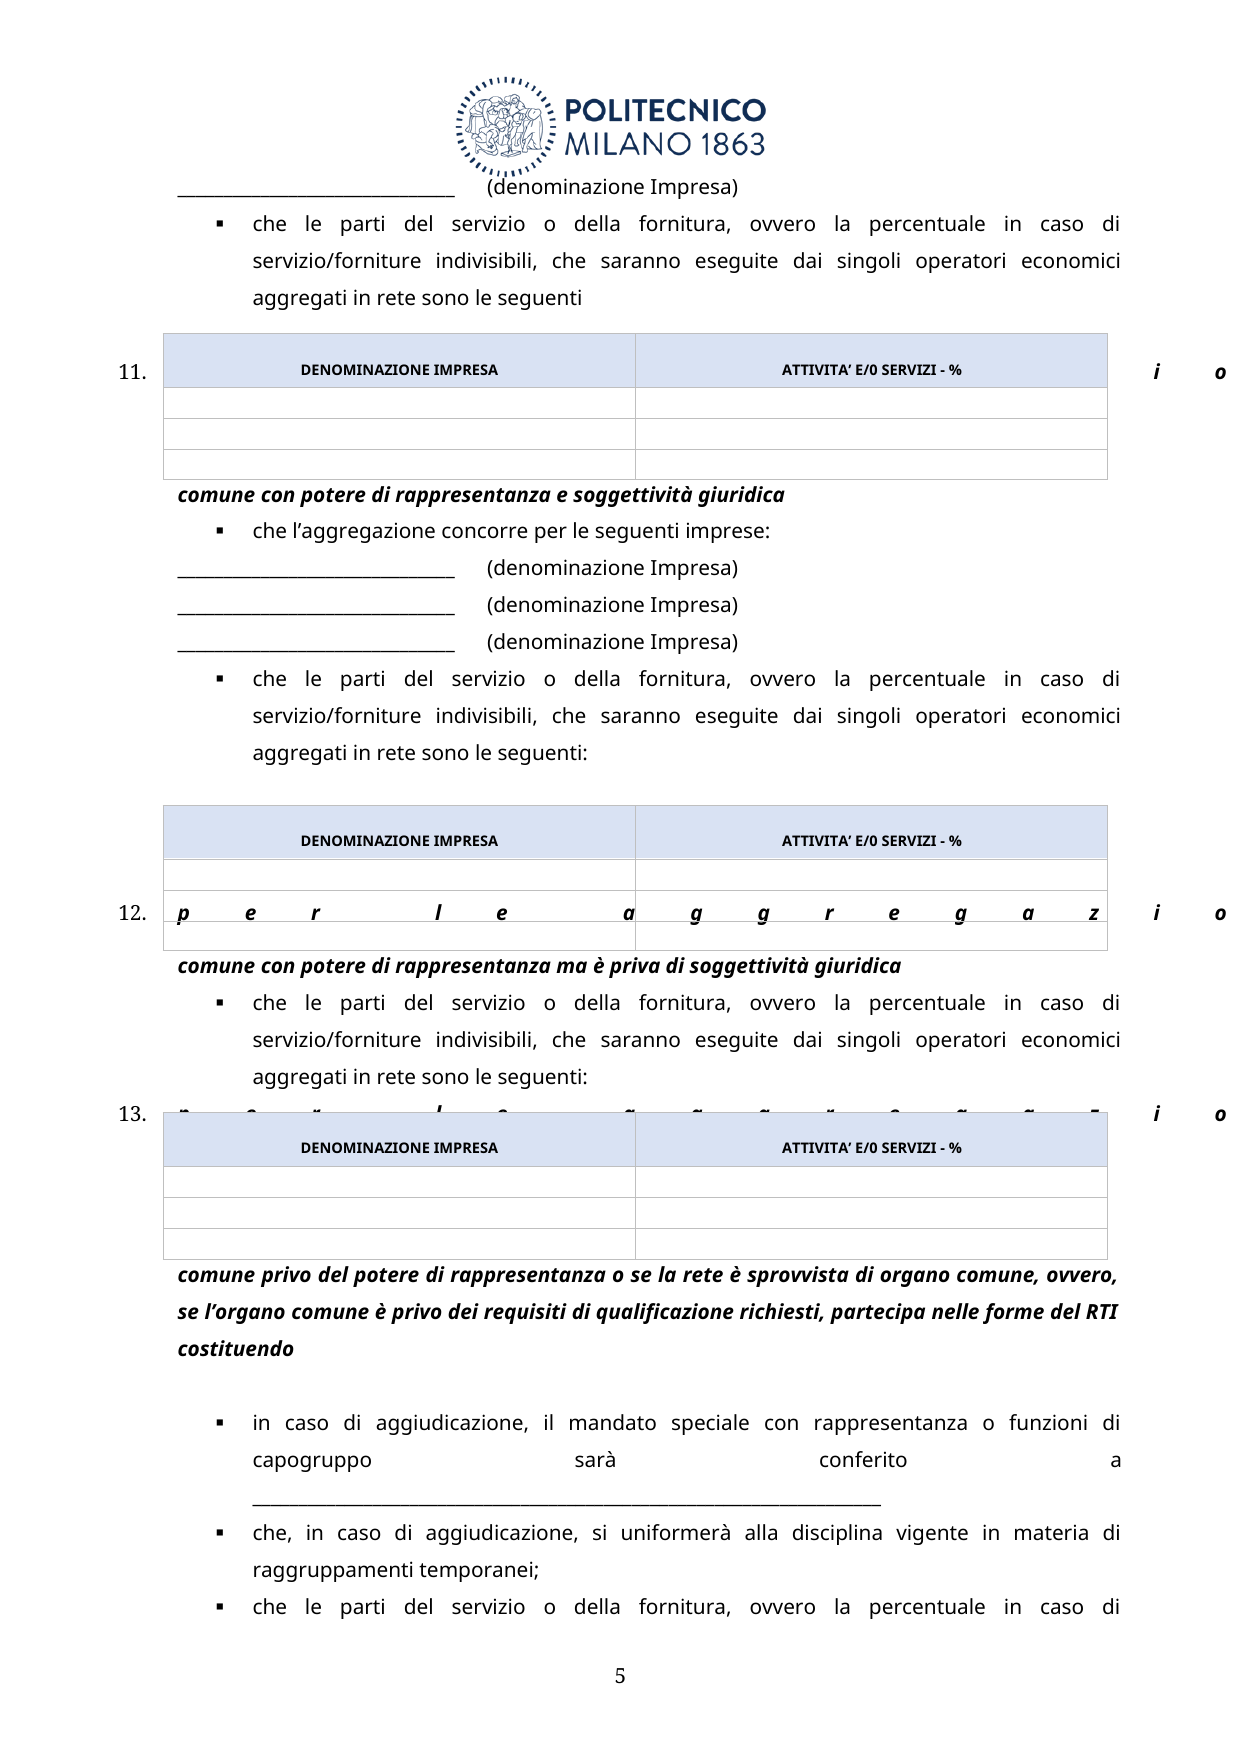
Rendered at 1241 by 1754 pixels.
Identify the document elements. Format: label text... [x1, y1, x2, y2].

table_cell [164, 891, 635, 921]
list che l’aggregazione concorre per le seguenti imprese: [215, 517, 1122, 545]
table_header DENOMINAZIONE IMPRESA [164, 806, 635, 858]
table_header ATTIVITA’ E/0 SERVIZI - % [636, 334, 1107, 387]
table_cell [636, 450, 1107, 479]
table_cell [164, 1167, 635, 1197]
table_cell [636, 1198, 1107, 1228]
list per le aggregazioni di imprese aderenti al contratto di rete, se la rete è dotata di un organo comune con potere di rappresentanza e soggettività giuridica [118, 357, 1122, 508]
list per le aggregazioni di imprese aderenti al contratto di rete, se la rete è dotata di un organo comune privo del potere di rappresentanza o se la rete è sprovvista di organo comune, ovvero, se l’organo comune è privo dei requisiti di qualificazione richiesti, partecipa nelle forme del RTI costituendo [118, 1099, 1122, 1363]
table_cell [636, 388, 1107, 418]
list ______________________________ (denominazione Impresa) [177, 553, 1122, 582]
table_cell [636, 419, 1107, 449]
table_cell [636, 1167, 1107, 1197]
list ______________________________ (denominazione Impresa) [177, 172, 1122, 201]
table_cell [164, 1229, 635, 1259]
table_cell [164, 450, 635, 479]
table_cell [636, 922, 1107, 950]
table_header ATTIVITA’ E/0 SERVIZI - % [636, 1113, 1107, 1166]
list che, in caso di aggiudicazione, si uniformerà alla disciplina vigente in materia di raggruppamenti temporanei; [215, 1518, 1122, 1584]
table_header ATTIVITA’ E/0 SERVIZI - % [636, 806, 1107, 858]
table_cell [636, 1229, 1107, 1259]
table_cell [636, 891, 1107, 921]
list che le parti del servizio o della fornitura, ovvero la percentuale in caso di servizio/forniture indivisibili, che saranno eseguite dai singoli operatori economici aggregati in rete sono le seguenti [215, 209, 1122, 311]
table_cell [164, 1198, 635, 1228]
list ______________________________ (denominazione Impresa) [177, 590, 1122, 619]
table_header DENOMINAZIONE IMPRESA [164, 334, 635, 387]
table_cell [164, 922, 635, 950]
table_cell [164, 388, 635, 418]
list per le aggregazioni di imprese aderenti al contratto di rete, se la rete è dotata di un organo comune con potere di rappresentanza ma è priva di soggettività giuridica [118, 898, 1122, 980]
list ______________________________ (denominazione Impresa) [177, 627, 1122, 656]
table_cell [164, 419, 635, 449]
table_cell [164, 860, 635, 890]
picture [452, 73, 772, 172]
table_cell [636, 860, 1107, 890]
table_header DENOMINAZIONE IMPRESA [164, 1113, 635, 1166]
list in caso di aggiudicazione, il mandato speciale con rappresentanza o funzioni di capogruppo sarà conferito a ____________________________________________________________________ [215, 1408, 1122, 1510]
